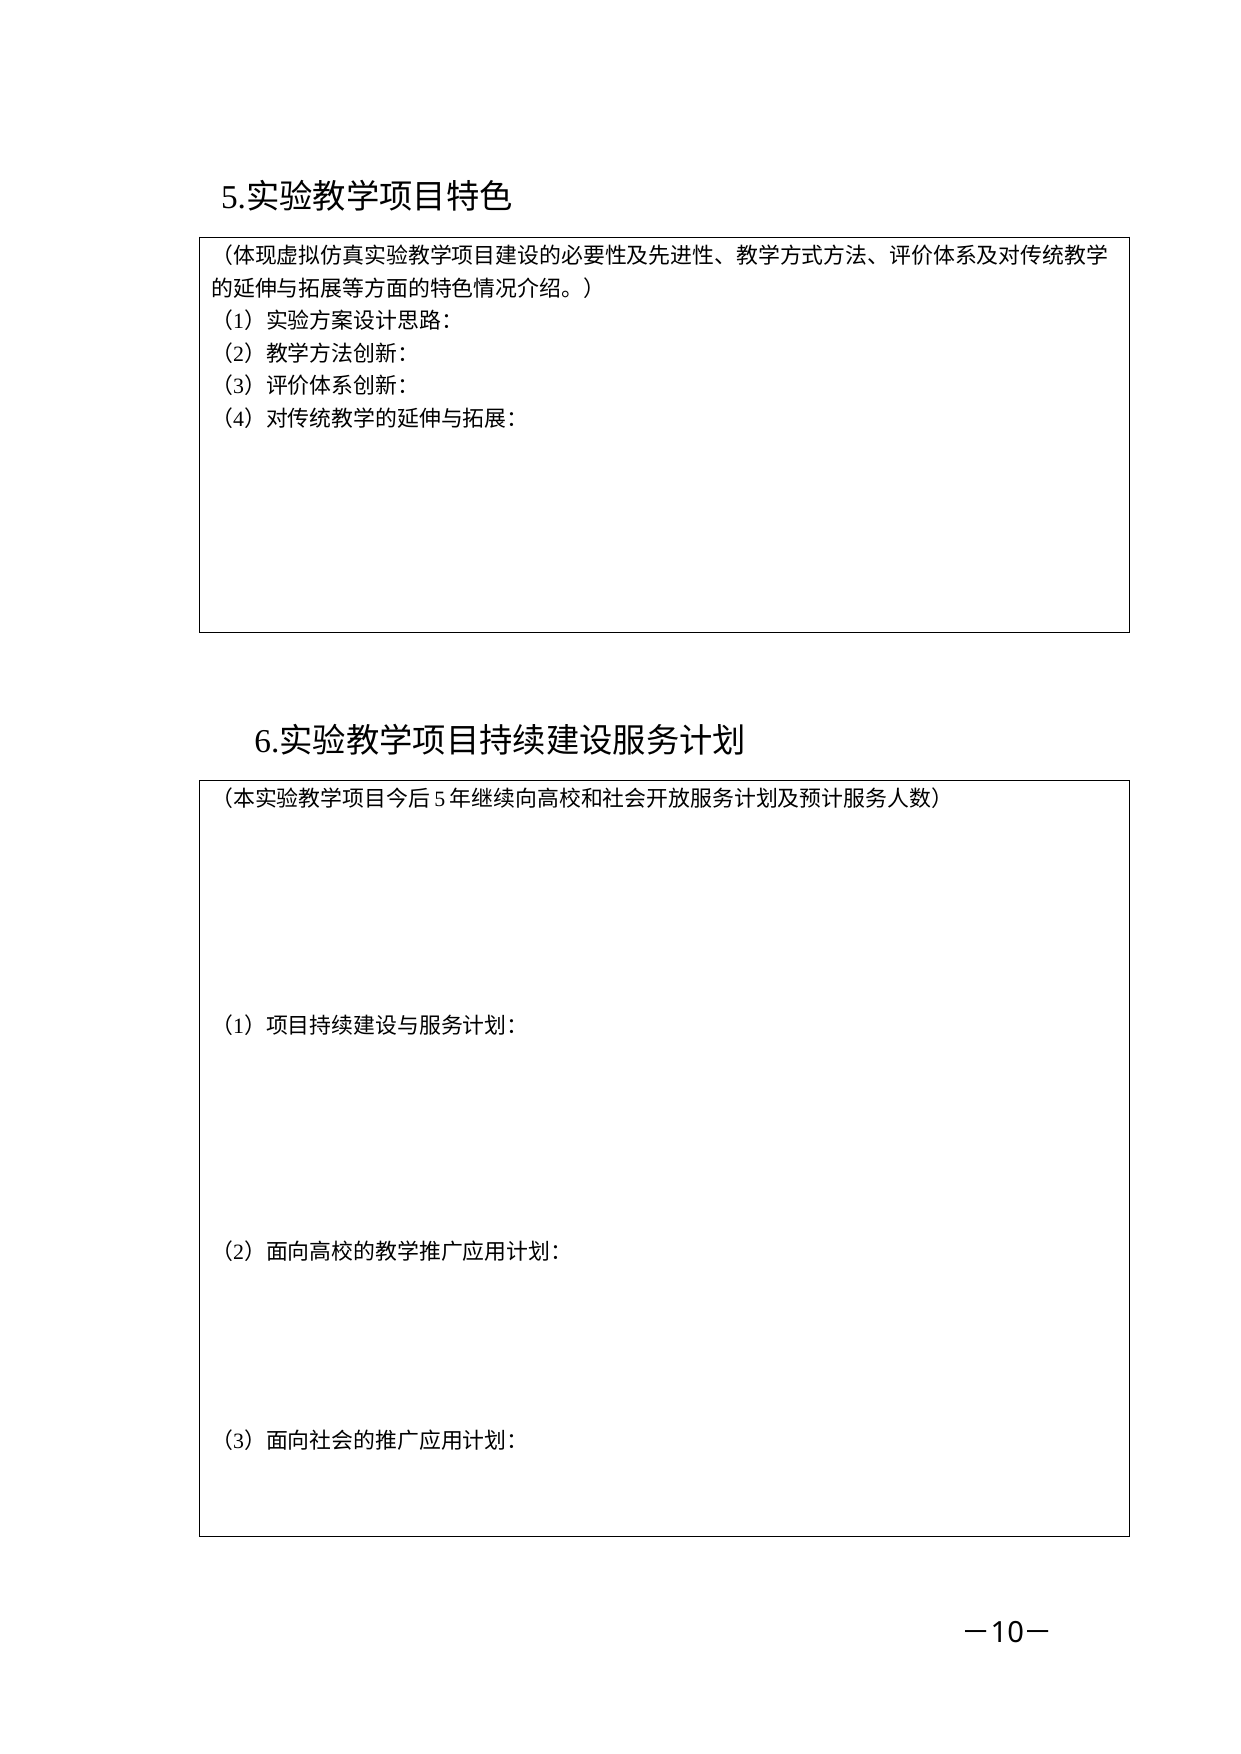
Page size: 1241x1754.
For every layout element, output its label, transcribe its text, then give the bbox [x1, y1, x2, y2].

text 5.实验教学项目特色 [187, 162, 1053, 227]
table_header （本实验教学项目今后5年继续向高校和社会开放服务计划及预计服务人数） 项目持续建设与服务计划： 面向高校的教学推广应用计划： （3）面向社会的推广应用计划： [200, 781, 1129, 1536]
text 6.实验教学项目持续建设服务计划 [187, 705, 1053, 770]
table_header （体现虚拟仿真实验教学项目建设的必要性及先进性、教学方式方法、评价体系及对传统教学的延伸与拓展等方面的特色情况介绍。） 实验方案设计思路： 教学方法创新： 评价体系创新： 对传统教学的延伸与拓展： [200, 238, 1129, 632]
